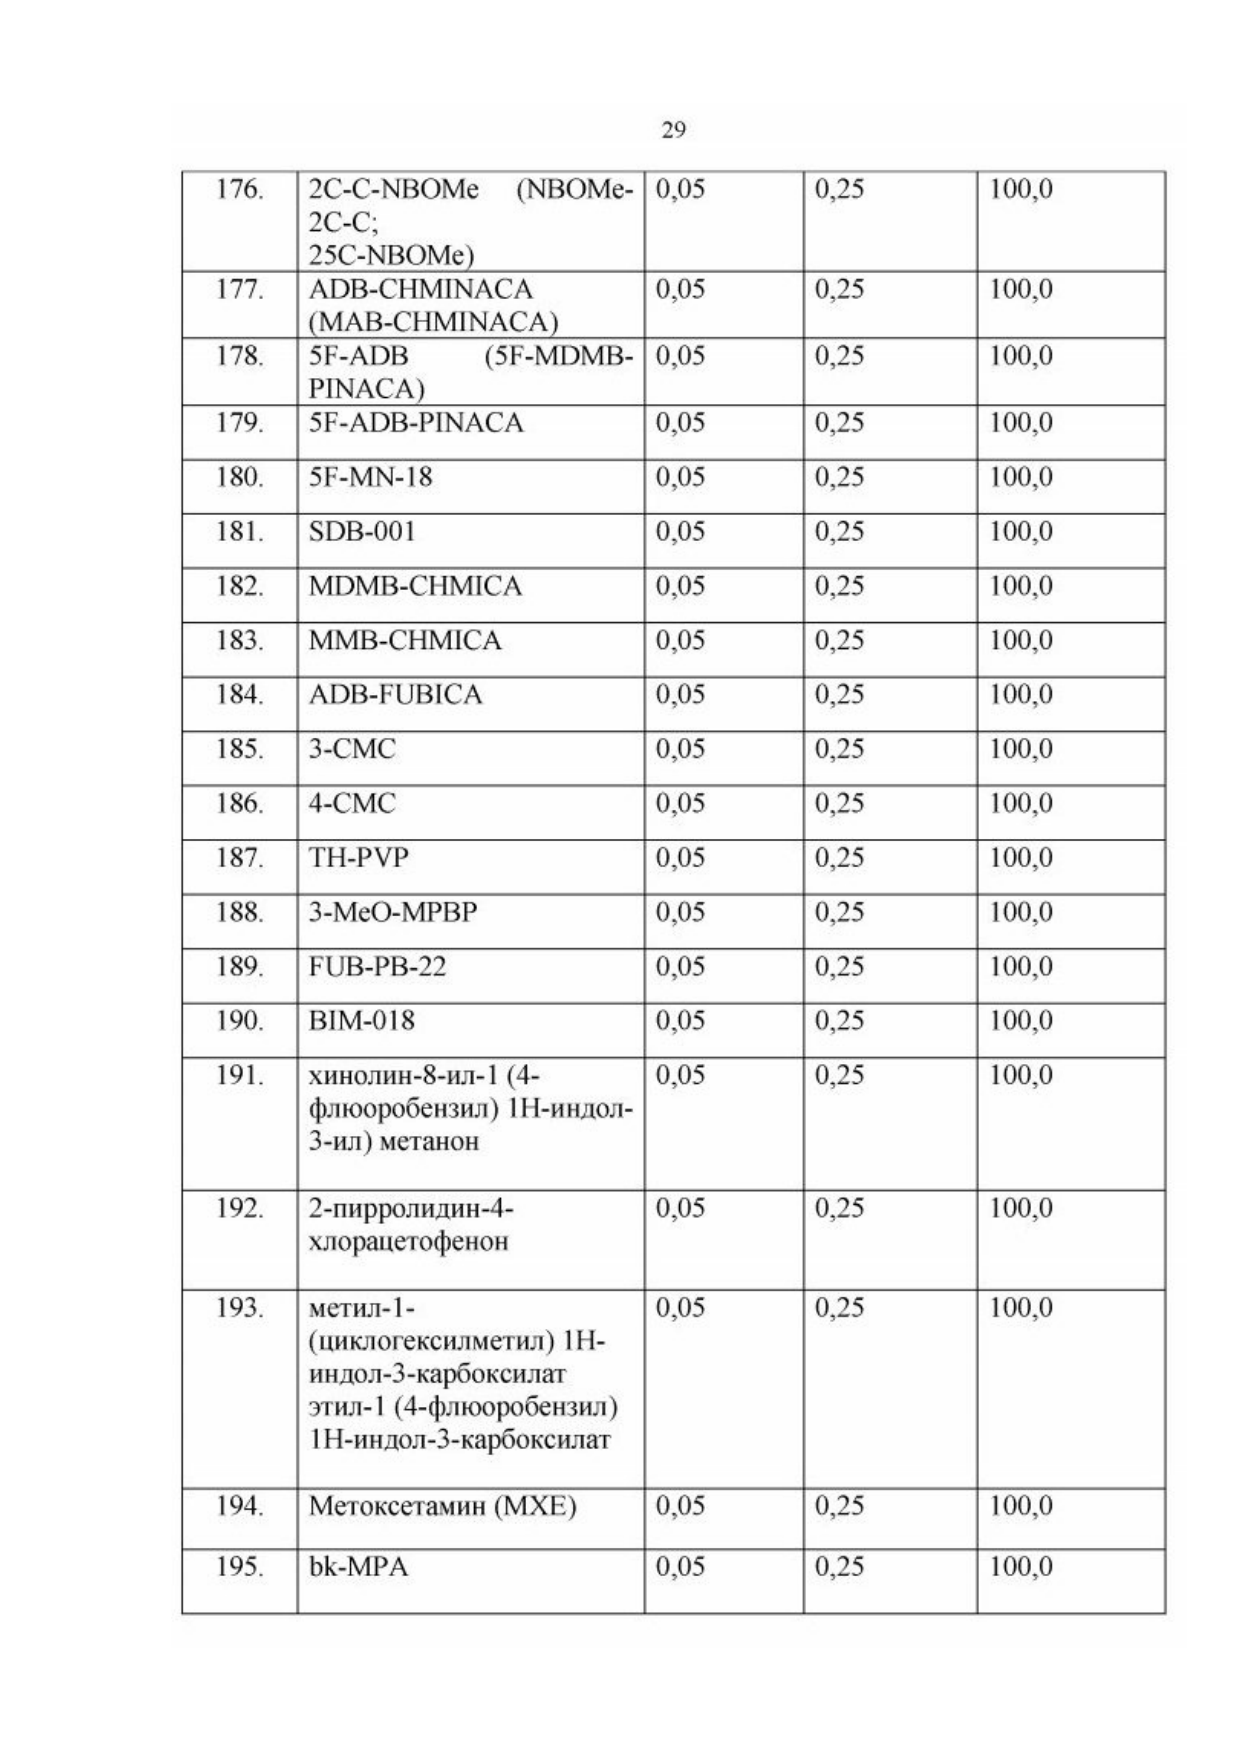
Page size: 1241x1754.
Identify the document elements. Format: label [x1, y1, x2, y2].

picture [171, 103, 1187, 1648]
